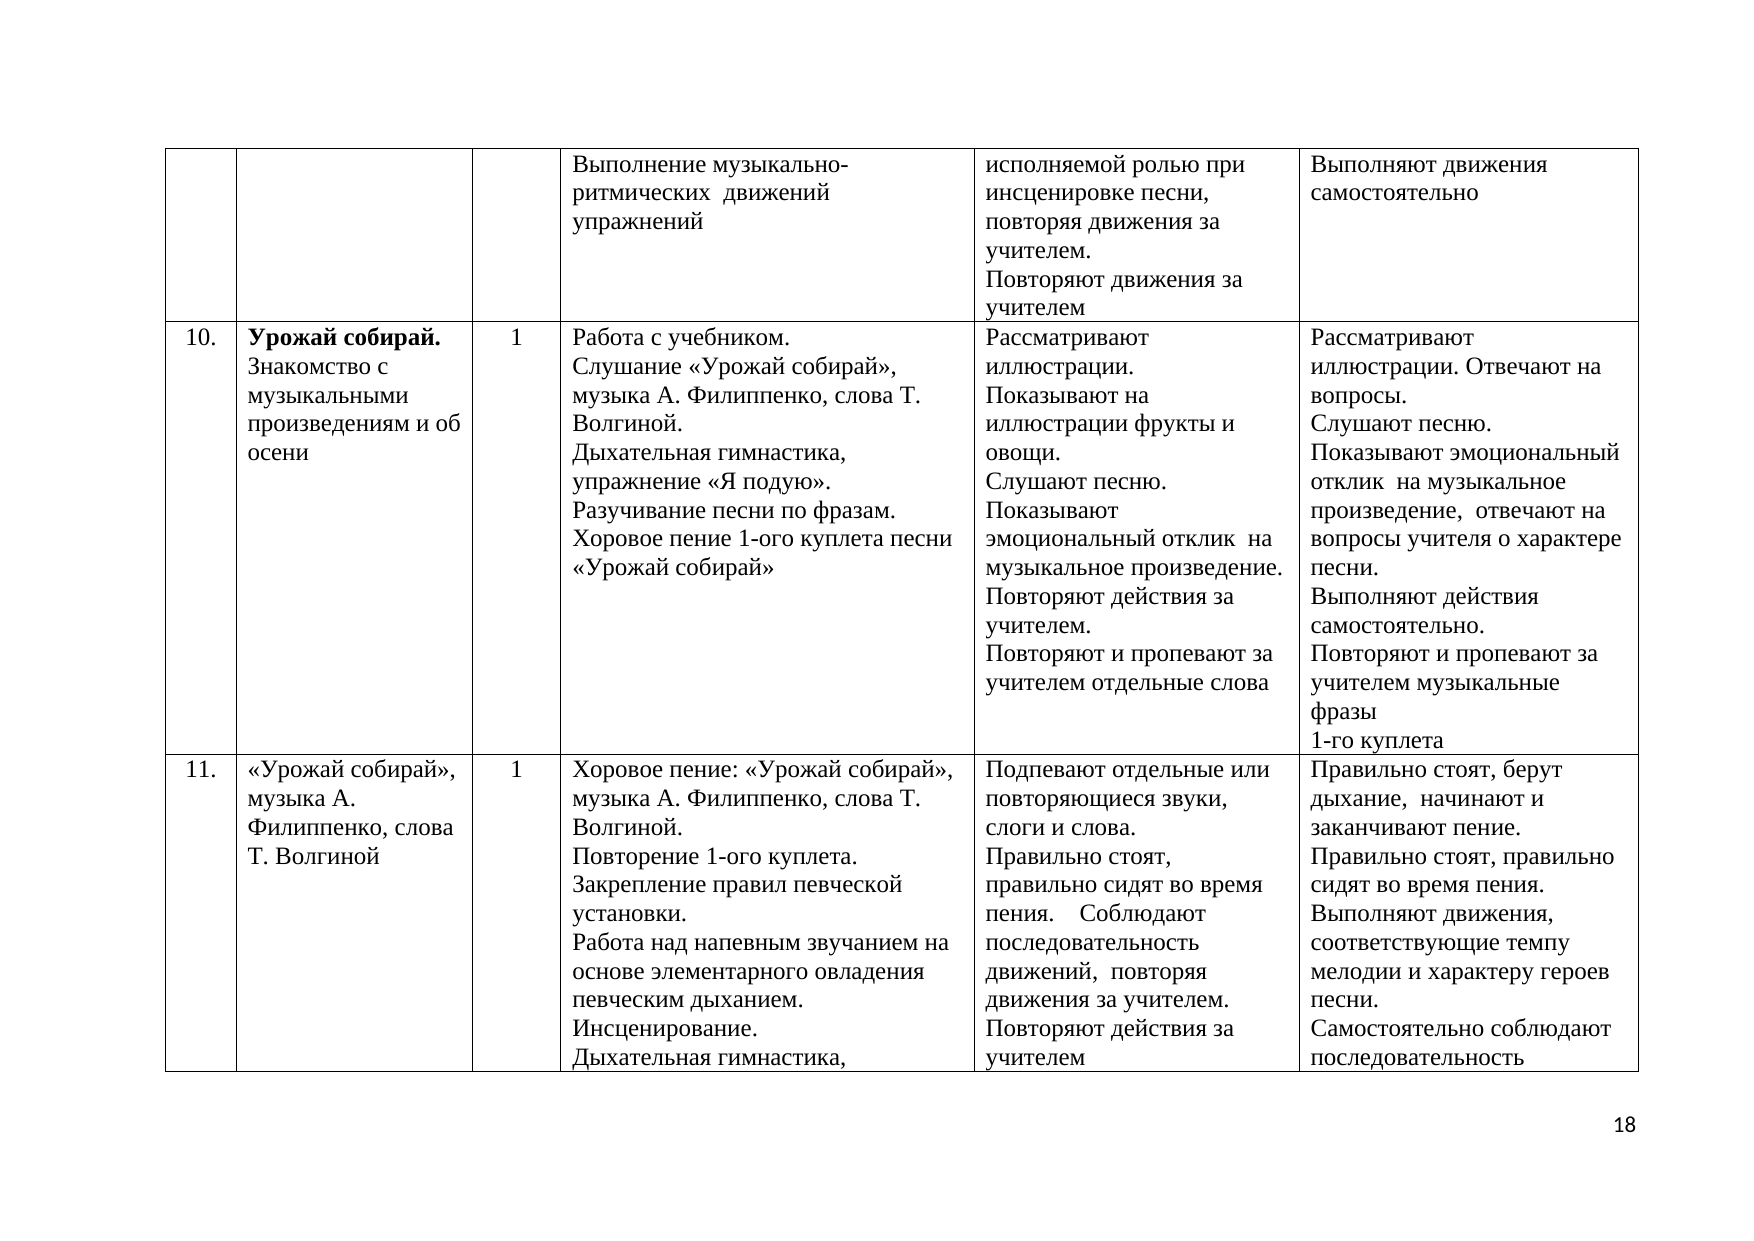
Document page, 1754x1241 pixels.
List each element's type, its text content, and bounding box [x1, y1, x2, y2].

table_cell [1300, 149, 1638, 321]
table_cell Урожай собирай. Знакомство с музыкальными произведениям и об осени [237, 322, 472, 753]
table_cell 11. [166, 755, 236, 1071]
table_cell 1 [473, 149, 560, 321]
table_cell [561, 149, 974, 321]
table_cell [237, 755, 472, 1071]
table_cell 10. [166, 322, 236, 753]
table_cell Рассматривают иллюстрации. Отвечают на вопросы. Слушают песню. Показывают эмоциональный отклик на музыкальное произведение, отвечают на вопросы учителя о характере песни. Выполняют действия самостоятельно. Повторяют и пропевают за учителем музыкальные фразы 1-го куплета [1300, 322, 1638, 753]
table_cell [975, 149, 1299, 321]
table_cell Рассматривают иллюстрации. Показывают на иллюстрации фрукты и овощи. Слушают песню. Показывают эмоциональный отклик на музыкальное произведение. Повторяют действия за учителем. Повторяют и пропевают за учителем отдельные слова [975, 322, 1299, 753]
table_cell 1 [473, 755, 560, 1071]
table_cell 1 [473, 322, 560, 753]
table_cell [237, 149, 472, 321]
table_cell Работа с учебником. Слушание «Урожай собирай», музыка А. Филиппенко, слова Т. Волгиной. Дыхательная гимнастика, упражнение «Я подую». Разучивание песни по фразам. Хоровое пение 1-ого куплета песни «Урожай собирай» [561, 322, 974, 753]
table_cell 9. [166, 149, 236, 321]
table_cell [1300, 755, 1638, 1071]
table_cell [561, 755, 974, 1071]
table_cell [975, 755, 1299, 1071]
